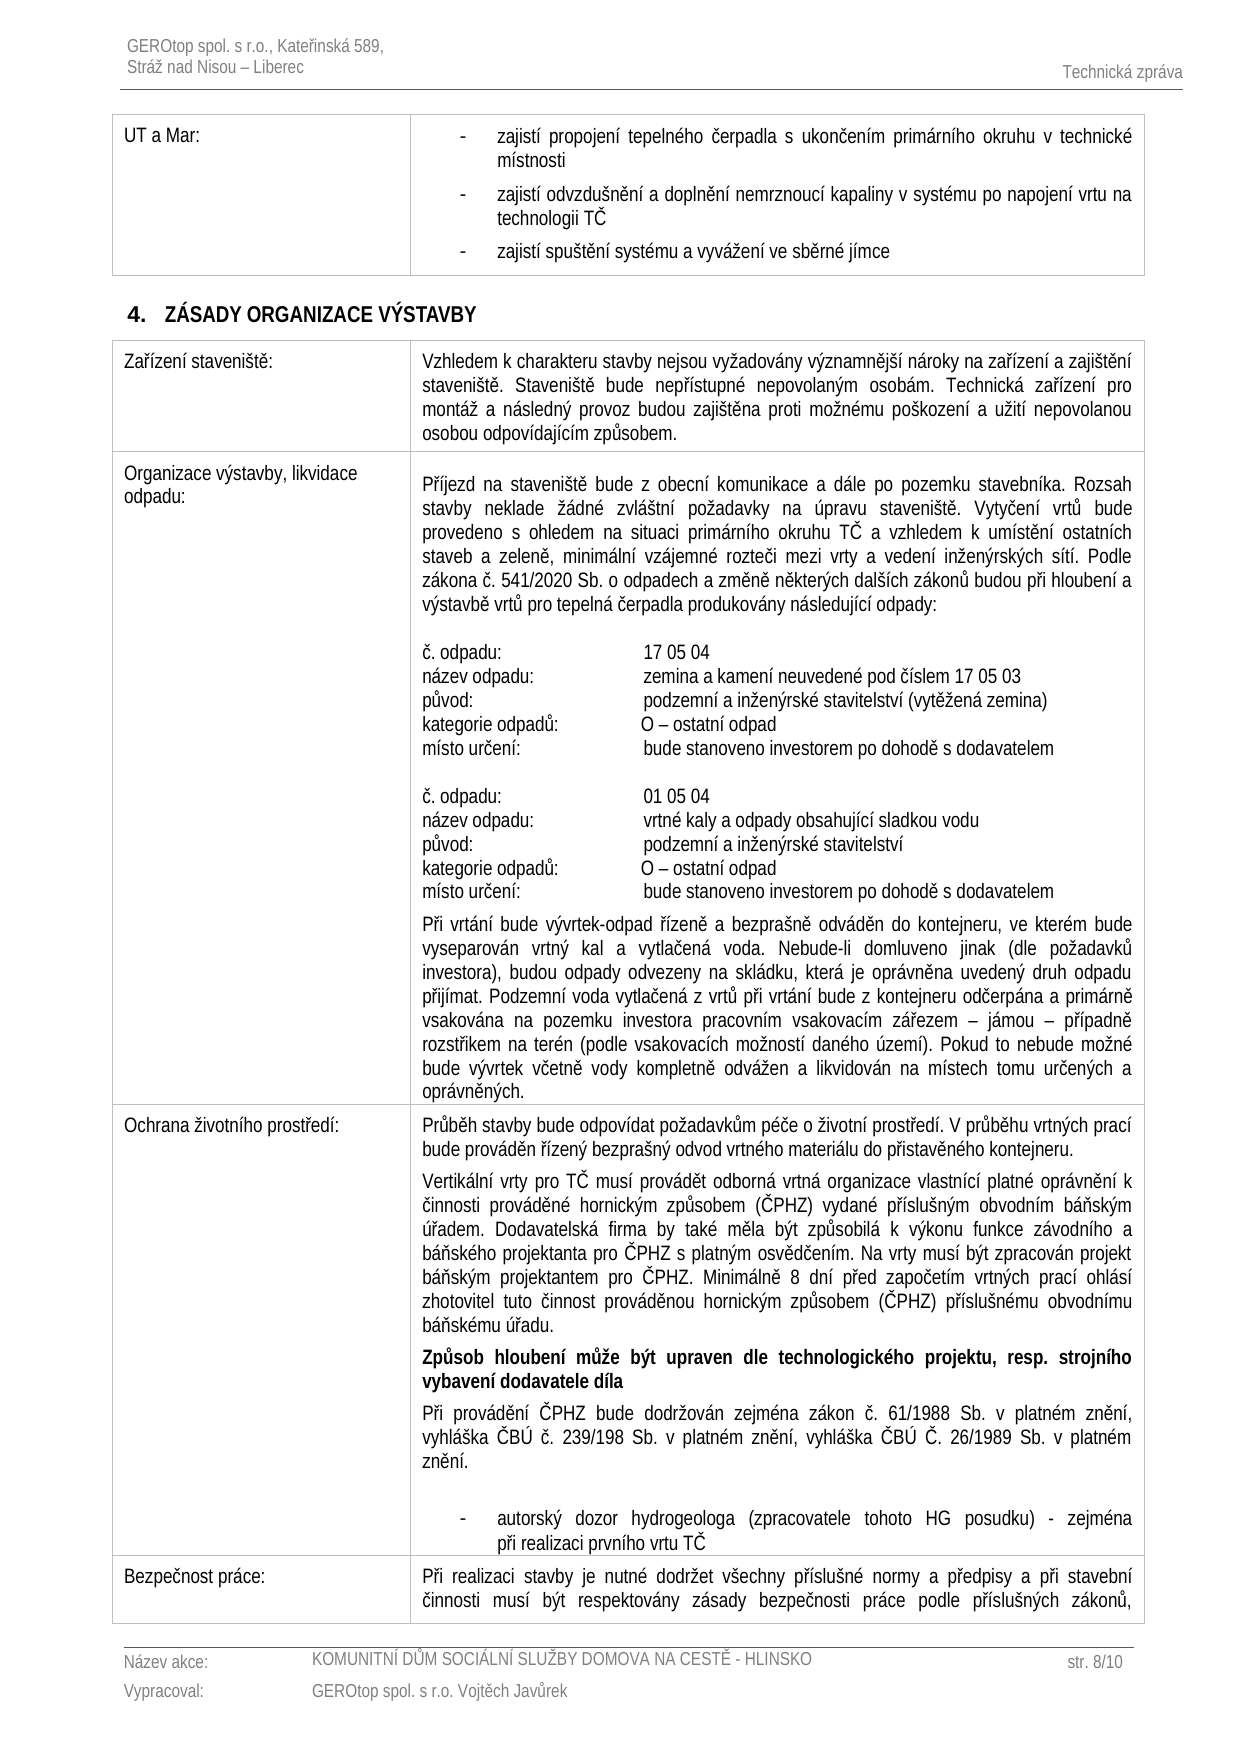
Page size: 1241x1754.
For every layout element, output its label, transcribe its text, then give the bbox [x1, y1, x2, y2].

table_cell Průběh stavby bude odpovídat požadavkům péče o životní prostředí. V průběhu vrtných prací bude prováděn řízený bezprašný odvod vrtného materiálu do přistavěného kontejneru. Vertikální vrty pro TČ musí provádět odborná vrtná organizace vlastnící platné oprávnění k činnosti prováděné hornickým způsobem (ČPHZ) vydané příslušným obvodním báňským úřadem. Dodavatelská firma by také měla být způsobilá k výkonu funkce závodního a báňského projektanta pro ČPHZ s platným osvědčením. Na vrty musí být zpracován projekt báňským projektantem pro ČPHZ. Minimálně 8 dní před započetím vrtných prací ohlásí zhotovitel tuto činnost prováděnou hornickým způsobem (ČPHZ) příslušnému obvodnímu báňskému úřadu. Způsob hloubení může být upraven dle technologického projektu, resp. strojního vybavení dodavatele díla Při provádění ČPHZ bude dodržován zejména zákon č. 61/1988 Sb. v platném znění, vyhláška ČBÚ č. 239/198 Sb. v platném znění, vyhláška ČBÚ Č. 26/1989 Sb. v platném znění. autorský dozor hydrogeologa (zpracovatele tohoto HG posudku) - zejména při realizaci prvního vrtu TČ [411, 1105, 1144, 1555]
table_cell Příjezd na staveniště bude z obecní komunikace a dále po pozemku stavebníka. Rozsah stavby neklade žádné zvláštní požadavky na úpravu staveniště. Vytyčení vrtů bude provedeno s ohledem na situaci primárního okruhu TČ a vzhledem k umístění ostatních staveb a zeleně, minimální vzájemné rozteči mezi vrty a vedení inženýrských sítí. Podle zákona č. 541/2020 Sb. o odpadech a změně některých dalších zákonů budou při hloubení a výstavbě vrtů pro tepelná čerpadla produkovány následující odpady: č. odpadu: 17 05 04 název odpadu: zemina a kamení neuvedené pod číslem 17 05 03 původ: podzemní a inženýrské stavitelství (vytěžená zemina) kategorie odpadů: O – ostatní odpad místo určení: bude stanoveno investorem po dohodě s dodavatelem č. odpadu: 01 05 04 název odpadu: vrtné kaly a odpady obsahující sladkou vodu původ: podzemní a inženýrské stavitelství kategorie odpadů: O – ostatní odpad místo určení: bude stanoveno investorem po dohodě s dodavatelem Při vrtání bude vývrtek-odpad řízeně a bezprašně odváděn do kontejneru, ve kterém bude vyseparován vrtný kal a vytlačená voda. Nebude-li domluveno jinak (dle požadavků investora), budou odpady odvezeny na skládku, která je oprávněna uvedený druh odpadu přijímat. Podzemní voda vytlačená z vrtů při vrtání bude z kontejneru odčerpána a primárně vsakována na pozemku investora pracovním vsakovacím zářezem – jámou – případně rozstřikem na terén (podle vsakovacích možností daného území). Pokud to nebude možné bude vývrtek včetně vody kompletně odvážen a likvidován na místech tomu určených a oprávněných. [411, 452, 1144, 1103]
table_header Zařízení staveniště: [113, 341, 410, 451]
table_header Vzhledem k charakteru stavby nejsou vyžadovány významnější nároky na zařízení a zajištění staveniště. Staveniště bude nepřístupné nepovolaným osobám. Technická zařízení pro montáž a následný provoz budou zajištěna proti možnému poškození a užití nepovolanou osobou odpovídajícím způsobem. [411, 341, 1144, 451]
subtitle ZÁSADY ORGANIZACE VÝSTAVBY [127, 301, 1144, 327]
table_cell Bezpečnost práce: [113, 1556, 410, 1623]
table_cell UT a Mar: [113, 115, 410, 274]
table_cell Organizace výstavby, likvidace odpadu: [113, 452, 410, 1103]
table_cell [411, 1556, 1144, 1623]
table_cell zajistí propojení tepelného čerpadla s ukončením primárního okruhu v technické místnosti zajistí odvzdušnění a doplnění nemrznoucí kapaliny v systému po napojení vrtu na technologii TČ zajistí spuštění systému a vyvážení ve sběrné jímce [411, 115, 1144, 274]
table_cell Ochrana životního prostředí: [113, 1105, 410, 1555]
